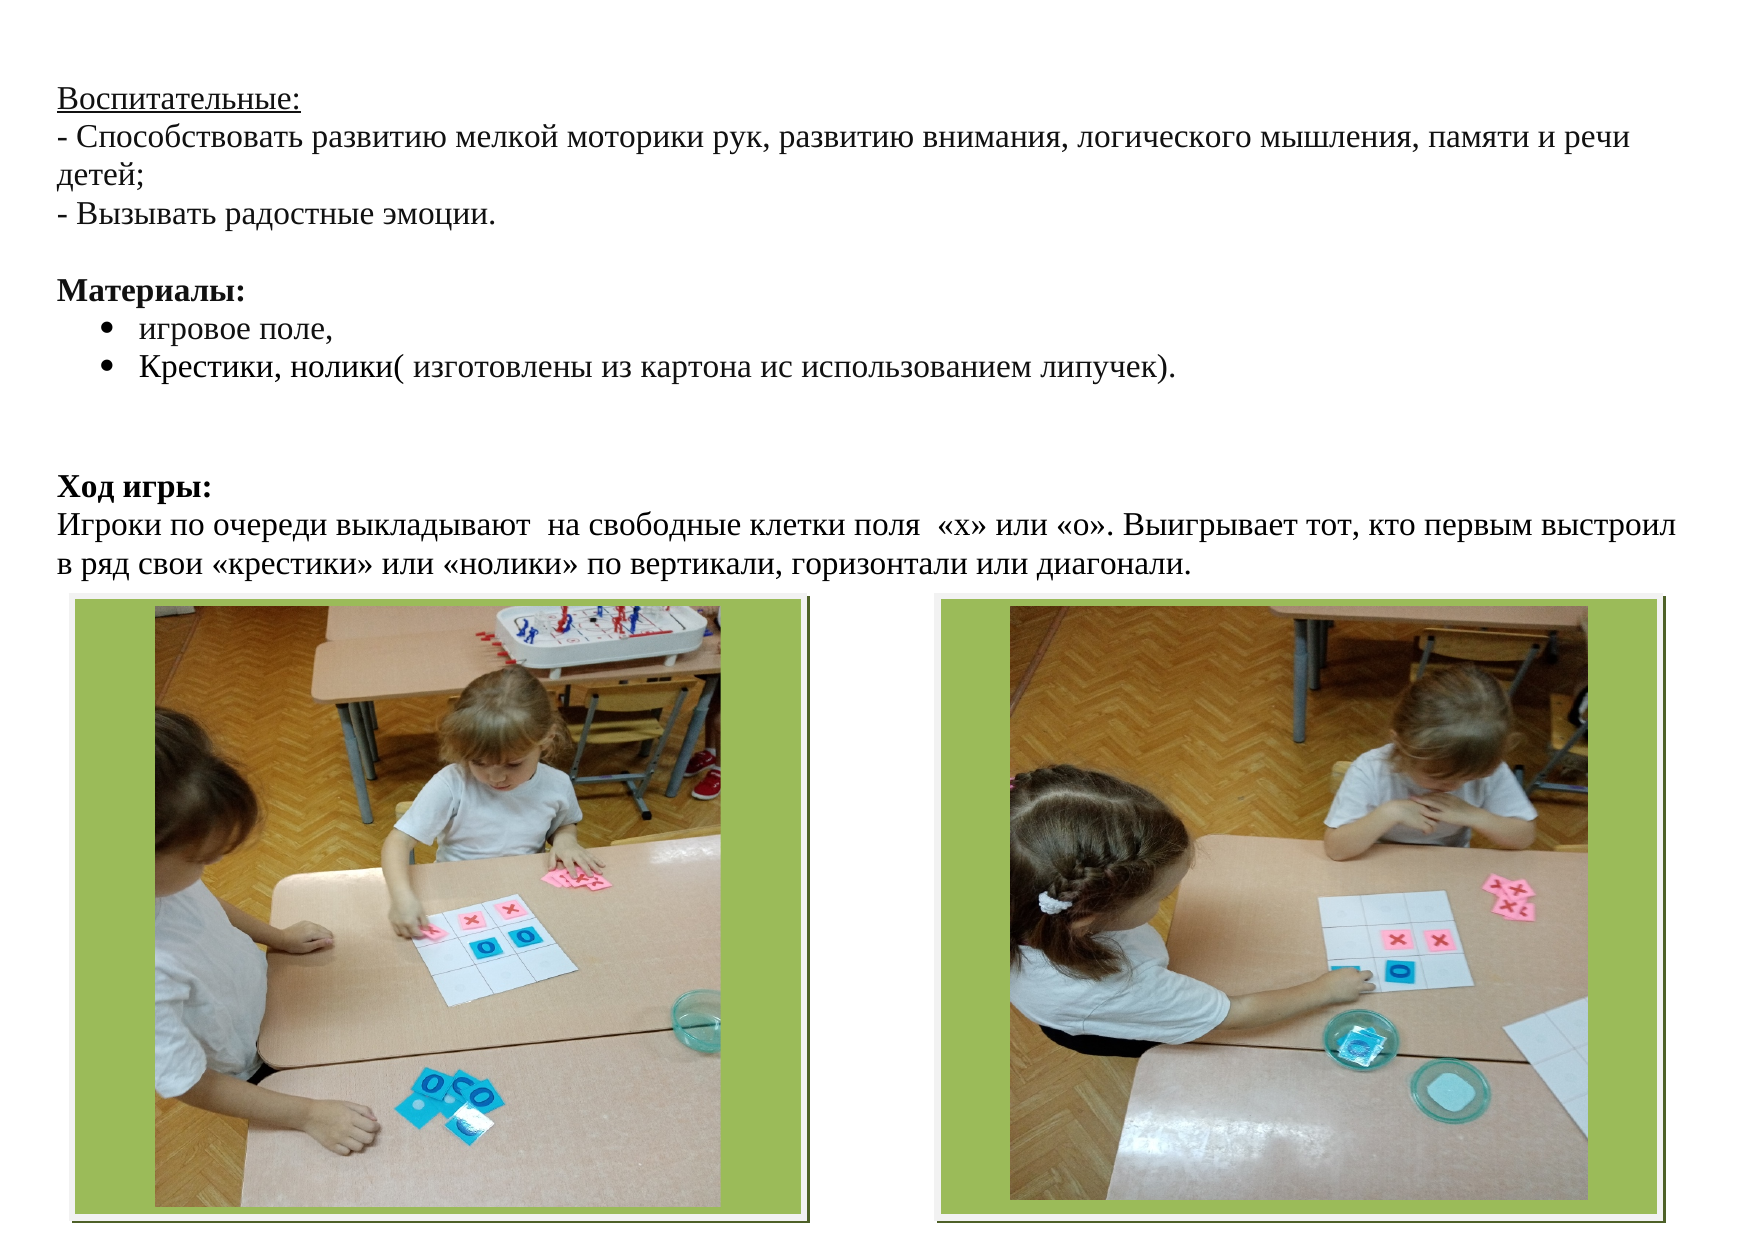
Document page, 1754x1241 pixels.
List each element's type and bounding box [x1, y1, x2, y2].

picture [155, 606, 721, 1207]
picture [1010, 606, 1588, 1200]
